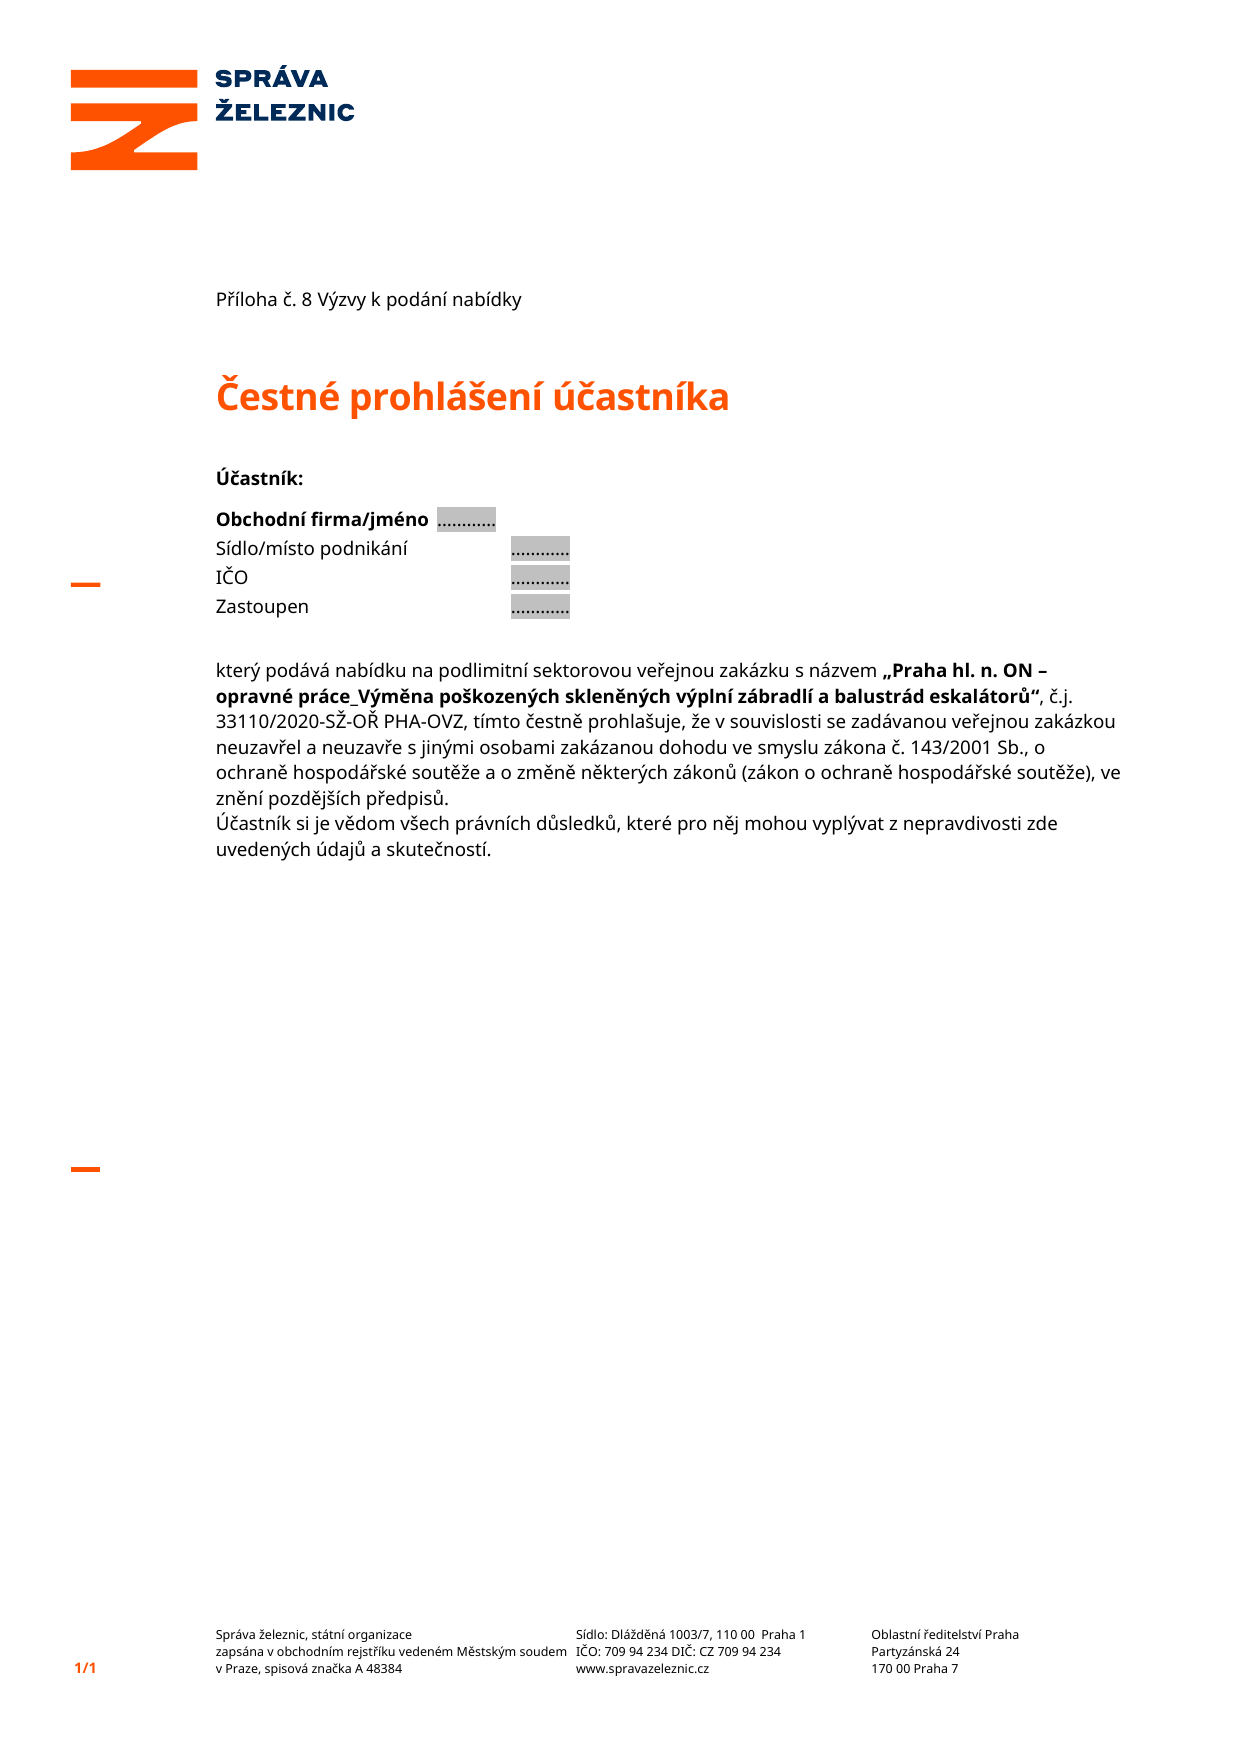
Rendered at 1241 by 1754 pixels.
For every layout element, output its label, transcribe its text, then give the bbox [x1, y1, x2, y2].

text Obchodní firma/jméno ………… [216, 504, 1122, 533]
text Zastoupen ………… [216, 591, 1122, 619]
subtitle Čestné prohlášení účastníka [216, 370, 1122, 421]
text Účastník si je vědom všech právních důsledků, které pro něj mohou vyplývat z nepravdivosti zde uvedených údajů a skutečností. [216, 811, 1122, 862]
text IČO ………… [216, 562, 1122, 591]
text Sídlo/místo podnikání ………… [216, 533, 1122, 562]
text Účastník: [216, 460, 1122, 491]
text který podává nabídku na podlimitní sektorovou veřejnou zakázku s názvem „Praha hl. n. ON – opravné práce_Výměna poškozených skleněných výplní zábradlí a balustrád eskalátorů“, č.j. 33110/2020-SŽ-OŘ PHA-OVZ, tímto čestně prohlašuje, že v souvislosti se zadávanou veřejnou zakázkou neuzavřel a neuzavře s jinými osobami zakázanou dohodu ve smyslu zákona č. 143/2001 Sb., o ochraně hospodářské soutěže a o změně některých zákonů (zákon o ochraně hospodářské soutěže), ve znění pozdějších předpisů. [216, 657, 1122, 811]
text Příloha č. 8 Výzvy k podání nabídky [216, 286, 1122, 311]
